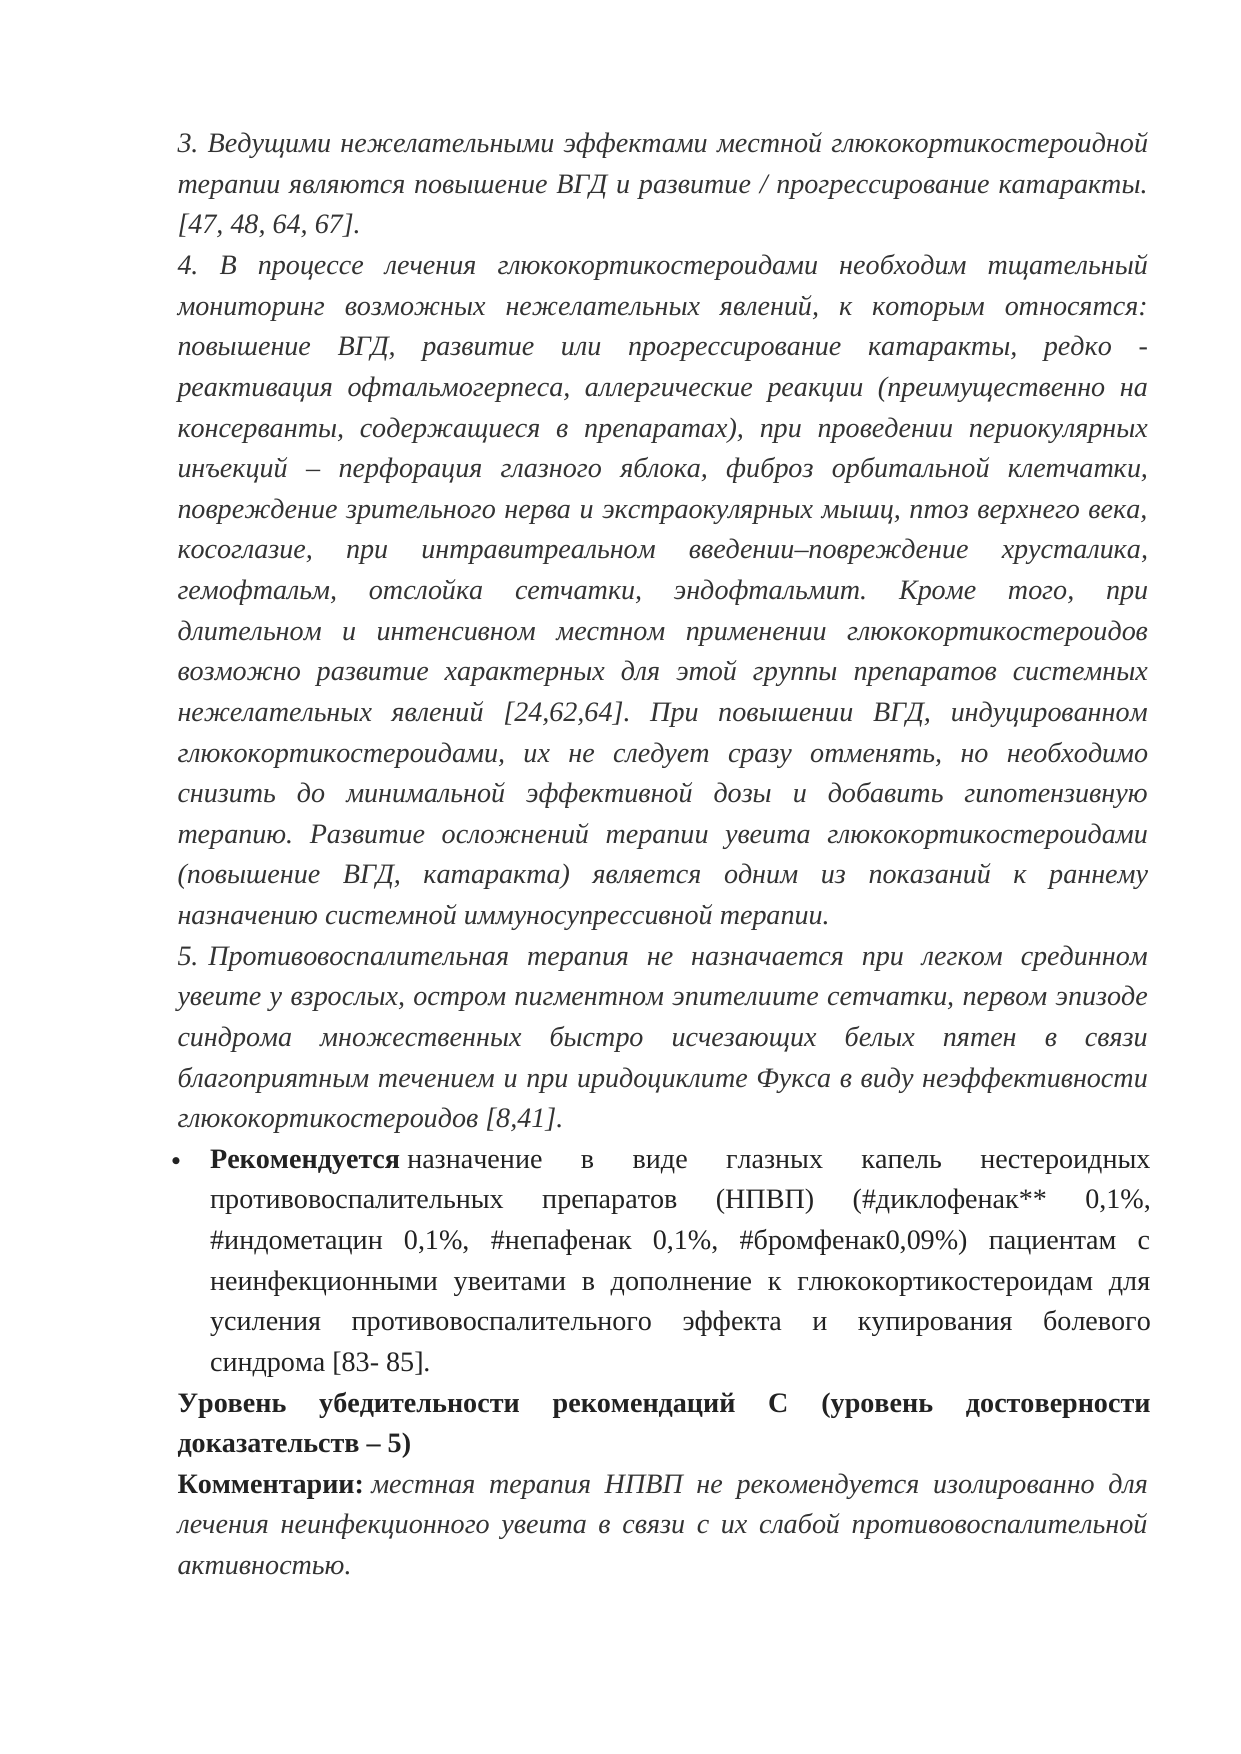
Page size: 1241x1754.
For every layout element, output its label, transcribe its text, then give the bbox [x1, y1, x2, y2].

text Уровень убедительности рекомендаций C (уровень достоверности доказательств – 5) [177, 1377, 1152, 1459]
text Комментарии: местная терапия НПВП не рекомендуется изолированно для лечения неинфекционного увеита в связи с их слабой противовоспалительной активностью. [177, 1459, 1152, 1581]
text 5. Противовоспалительная терапия не назначается при легком срединном увеите у взрослых, остром пигментном эпителиите сетчатки, первом эпизоде синдрома множественных быстро исчезающих белых пятен в связи благоприятным течением и при иридоциклите Фукса в виду неэффективности глюкокортикостероидов [8,41]. [177, 931, 1152, 1134]
list Рекомендуется назначение в виде глазных капель нестероидных противовоспалительных препаратов (НПВП) (#диклофенак** 0,1%, #индометацин 0,1%, #непафенак 0,1%, #бромфенак0,09%) пациентам с неинфекционными увеитами в дополнение к глюкокортикостероидам для усиления противовоспалительного эффекта и купирования болевого синдрома [83- 85]. [172, 1134, 1152, 1377]
text 4. В процессе лечения глюкокортикостероидами необходим тщательный мониторинг возможных нежелательных явлений, к которым относятся: повышение ВГД, развитие или прогрессирование катаракты, редко - реактивация офтальмогерпеса, аллергические реакции (преимущественно на консерванты, содержащиеся в препаратах), при проведении периокулярных инъекций – перфорация глазного яблока, фиброз орбитальной клетчатки, повреждение зрительного нерва и экстраокулярных мышц, птоз верхнего века, косоглазие, при интравитреальном введении–повреждение хрусталика, гемофтальм, отслойка сетчатки, эндофтальмит. Кроме того, при длительном и интенсивном местном применении глюкокортикостероидов возможно развитие характерных для этой группы препаратов системных нежелательных явлений [24,62,64]. При повышении ВГД, индуцированном глюкокортикостероидами, их не следует сразу отменять, но необходимо снизить до минимальной эффективной дозы и добавить гипотензивную терапию. Развитие осложнений терапии увеита глюкокортикостероидами (повышение ВГД, катаракта) является одним из показаний к раннему назначению системной иммуносупрессивной терапии. [177, 240, 1152, 931]
text 3. Ведущими нежелательными эффектами местной глюкокортикостероидной терапии являются повышение ВГД и развитие / прогрессирование катаракты. [47, 48, 64, 67]. [177, 118, 1152, 240]
